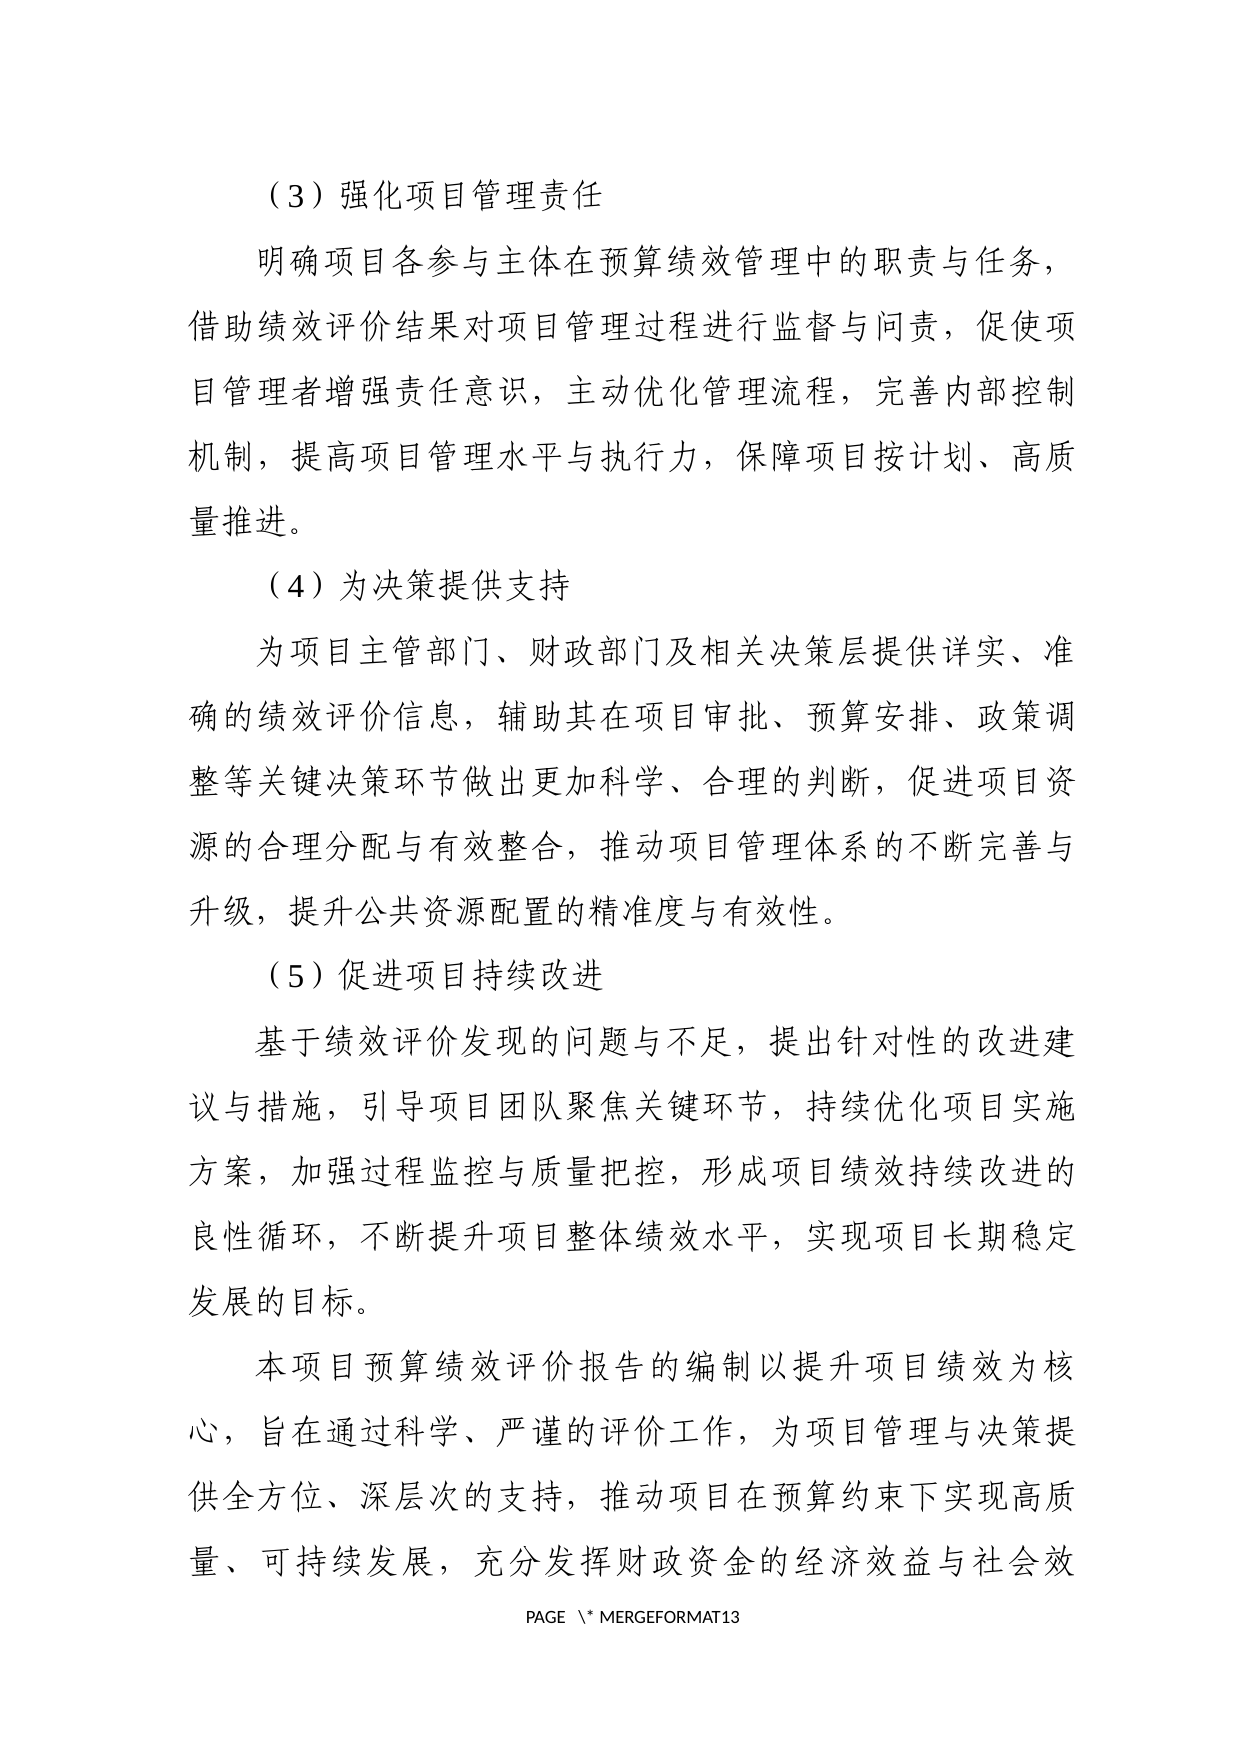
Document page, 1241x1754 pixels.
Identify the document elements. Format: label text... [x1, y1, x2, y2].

text 基于绩效评价发现的问题与不足，提出针对性的改进建议与措施，引导项目团队聚焦关键环节，持续优化项目实施方案，加强过程监控与质量把控，形成项目绩效持续改进的良性循环，不断提升项目整体绩效水平，实现项目长期稳定发展的目标。 [187, 1007, 1078, 1332]
text （4）为决策提供支持 [187, 552, 1078, 617]
text 明确项目各参与主体在预算绩效管理中的职责与任务，借助绩效评价结果对项目管理过程进行监督与问责，促使项目管理者增强责任意识，主动优化管理流程，完善内部控制机制，提高项目管理水平与执行力，保障项目按计划、高质量推进。 [187, 227, 1078, 552]
text 为项目主管部门、财政部门及相关决策层提供详实、准确的绩效评价信息，辅助其在项目审批、预算安排、政策调整等关键决策环节做出更加科学、合理的判断，促进项目资源的合理分配与有效整合，推动项目管理体系的不断完善与升级，提升公共资源配置的精准度与有效性。 [187, 617, 1078, 942]
text （5）促进项目持续改进 [187, 942, 1078, 1007]
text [187, 1332, 1078, 1592]
text （3）强化项目管理责任 [187, 162, 1078, 227]
